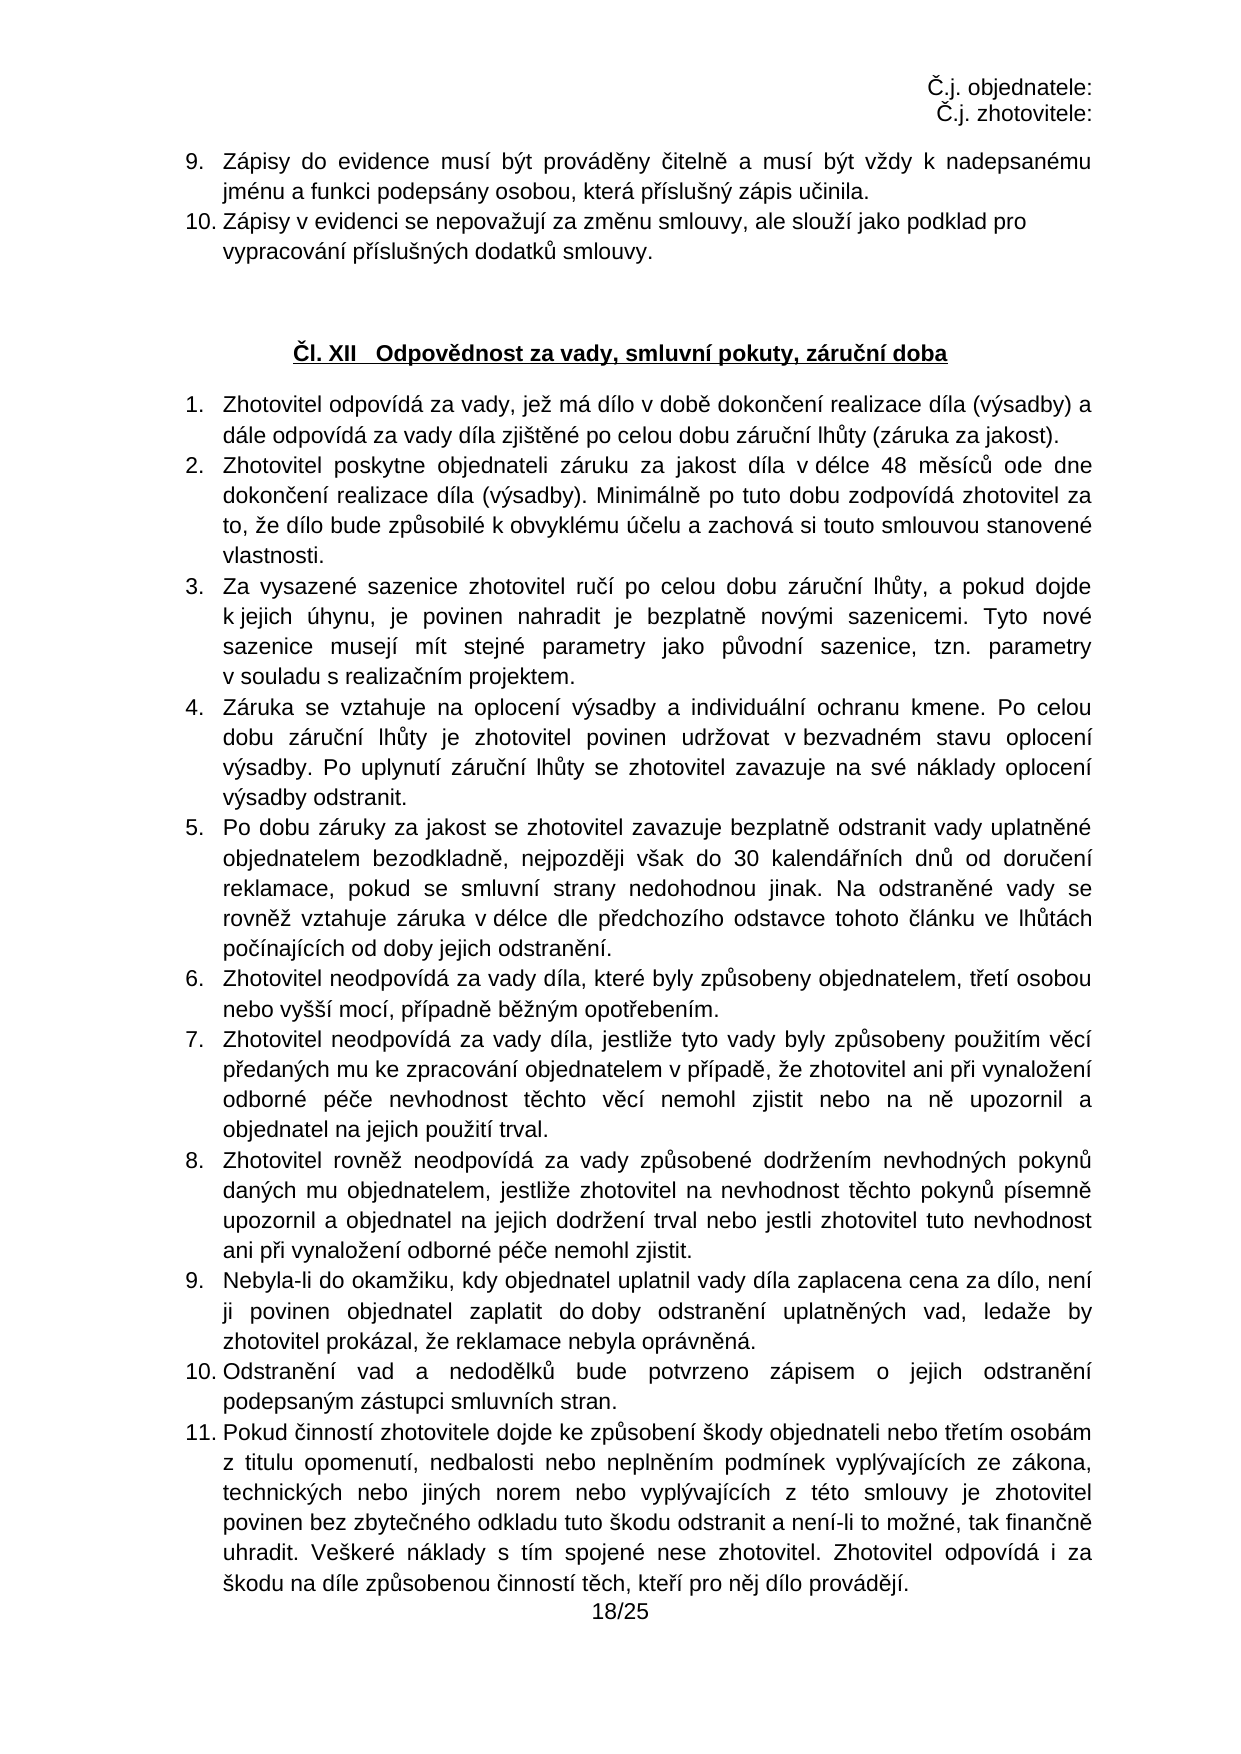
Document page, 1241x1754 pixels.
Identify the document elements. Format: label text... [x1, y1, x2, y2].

list Zhotovitel neodpovídá za vady díla, které byly způsobeny objednatelem, třetí osobou nebo vyšší mocí, případně běžným opotřebením. [185, 965, 1093, 1022]
list Nebyla-li do okamžiku, kdy objednatel uplatnil vady díla zaplacena cena za dílo, není ji povinen objednatel zaplatit do doby odstranění uplatněných vad, ledaže by zhotovitel prokázal, že reklamace nebyla oprávněná. [185, 1267, 1093, 1354]
list Za vysazené sazenice zhotovitel ručí po celou dobu záruční lhůty, a pokud dojde k jejich úhynu, je povinen nahradit je bezplatně novými sazenicemi. Tyto nové sazenice musejí mít stejné parametry jako původní sazenice, tzn. parametry v souladu s realizačním projektem. [185, 573, 1093, 689]
list Pokud činností zhotovitele dojde ke způsobení škody objednateli nebo třetím osobám z titulu opomenutí, nedbalosti nebo neplněním podmínek vyplývajících ze zákona, technických nebo jiných norem nebo vyplývajících z této smlouvy je zhotovitel povinen bez zbytečného odkladu tuto škodu odstranit a není-li to možné, tak finančně uhradit. Veškeré náklady s tím spojené nese zhotovitel. Zhotovitel odpovídá i za škodu na díle způsobenou činností těch, kteří pro něj dílo provádějí. [185, 1418, 1093, 1596]
list Zhotovitel rovněž neodpovídá za vady způsobené dodržením nevhodných pokynů daných mu objednatelem, jestliže zhotovitel na nevhodnost těchto pokynů písemně upozornil a objednatel na jejich dodržení trval nebo jestli zhotovitel tuto nevhodnost ani při vynaložení odborné péče nemohl zjistit. [185, 1147, 1093, 1263]
list Zápisy v evidenci se nepovažují za změnu smlouvy, ale slouží jako podklad pro vypracování příslušných dodatků smlouvy. [185, 208, 1093, 264]
list Zápisy do evidence musí být prováděny čitelně a musí být vždy k nadepsanému jménu a funkci podepsány osobou, která příslušný zápis učinila. [185, 148, 1093, 204]
list Záruka se vztahuje na oplocení výsadby a individuální ochranu kmene. Po celou dobu záruční lhůty je zhotovitel povinen udržovat v bezvadném stavu oplocení výsadby. Po uplynutí záruční lhůty se zhotovitel zavazuje na své náklady oplocení výsadby odstranit. [185, 693, 1093, 810]
list Zhotovitel neodpovídá za vady díla, jestliže tyto vady byly způsobeny použitím věcí předaných mu ke zpracování objednatelem v případě, že zhotovitel ani při vynaložení odborné péče nevhodnost těchto věcí nemohl zjistit nebo na ně upozornil a objednatel na jejich použití trval. [185, 1026, 1093, 1143]
text Čl. XII Odpovědnost za vady, smluvní pokuty, záruční doba [148, 340, 1093, 367]
list Po dobu záruky za jakost se zhotovitel zavazuje bezplatně odstranit vady uplatněné objednatelem bezodkladně, nejpozději však do 30 kalendářních dnů od doručení reklamace, pokud se smluvní strany nedohodnou jinak. Na odstraněné vady se rovněž vztahuje záruka v délce dle předchozího odstavce tohoto článku ve lhůtách počínajících od doby jejich odstranění. [185, 814, 1093, 961]
list Odstranění vad a nedodělků bude potvrzeno zápisem o jejich odstranění podepsaným zástupci smluvních stran. [185, 1358, 1093, 1414]
list Zhotovitel odpovídá za vady, jež má dílo v době dokončení realizace díla (výsadby) a dále odpovídá za vady díla zjištěné po celou dobu záruční lhůty (záruka za jakost). [185, 391, 1093, 448]
list Zhotovitel poskytne objednateli záruku za jakost díla v délce 48 měsíců ode dne dokončení realizace díla (výsadby). Minimálně po tuto dobu zodpovídá zhotovitel za to, že dílo bude způsobilé k obvyklému účelu a zachová si touto smlouvou stanovené vlastnosti. [185, 452, 1093, 569]
